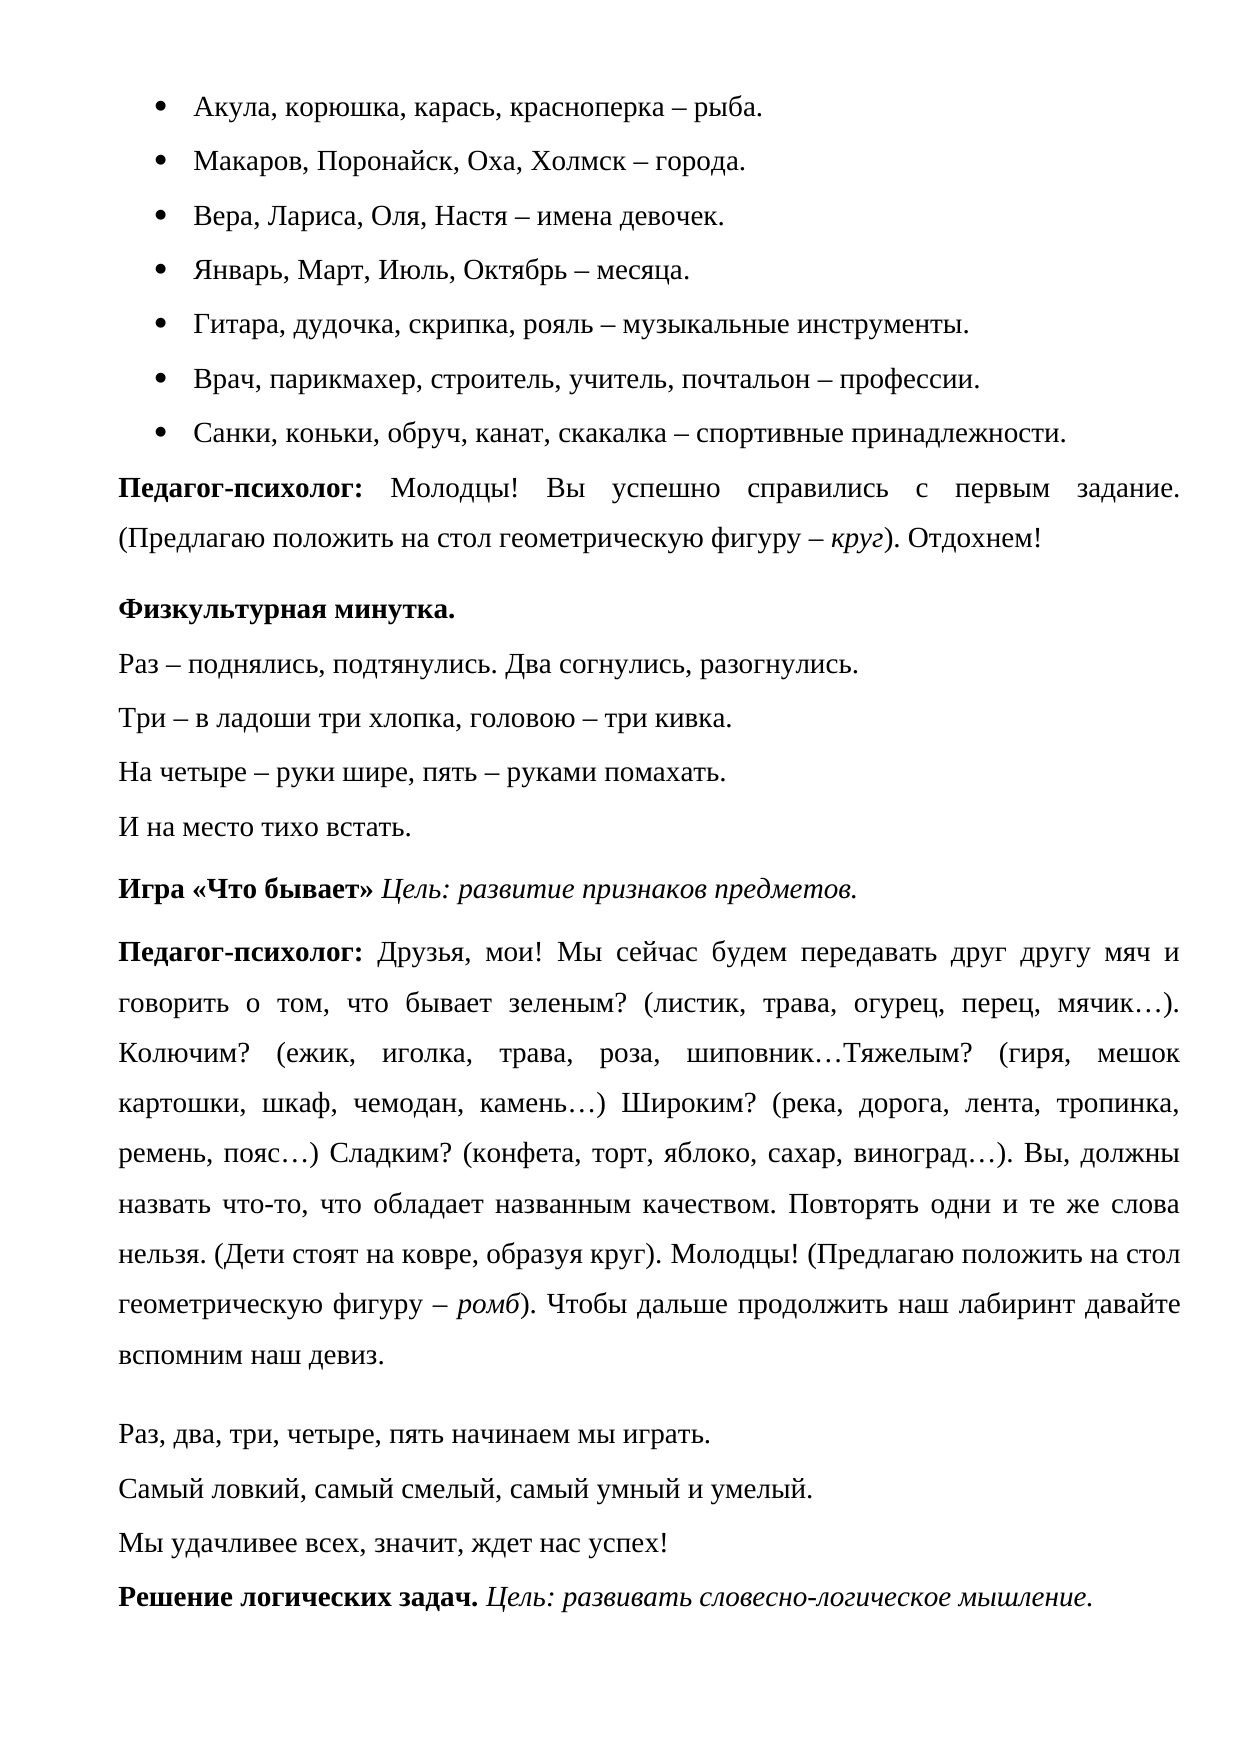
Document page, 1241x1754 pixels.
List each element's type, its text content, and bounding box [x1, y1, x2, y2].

text Педагог-психолог: Друзья, мои! Мы сейчас будем передавать друг другу мяч и говорить о том, что бывает зеленым? (листик, трава, огурец, перец, мячик…). Колючим? (ежик, иголка, трава, роза, шиповник…Тяжелым? (гиря, мешок картошки, шкаф, чемодан, камень…) Широким? (река, дорога, лента, тропинка, ремень, пояс…) Сладким? (конфета, торт, яблоко, сахар, виноград…). Вы, должны назвать что-то, что обладает названным качеством. Повторять одни и те же слова нельзя. (Дети стоят на ковре, образуя круг). Молодцы! (Предлагаю положить на стол геометрическую фигуру – ромб). Чтобы дальше продолжить наш лабиринт давайте вспомним наш девиз. [118, 934, 1181, 1370]
list Акула, корюшка, карась, красноперка – рыба. [156, 89, 1181, 122]
text Игра «Что бывает» Цель: развитие признаков предметов. [118, 872, 1181, 905]
list Гитара, дудочка, скрипка, рояль – музыкальные инструменты. [156, 307, 1181, 340]
list Вера, Лариса, Оля, Настя – имена девочек. [156, 198, 1181, 231]
text На четыре – руки шире, пять – руками помахать. [118, 754, 1181, 788]
text Раз, два, три, четыре, пять начинаем мы играть. [118, 1416, 1181, 1450]
text Педагог-психолог: Молодцы! Вы успешно справились с первым задание. (Предлагаю положить на стол геометрическую фигуру – круг). Отдохнем! [118, 470, 1181, 554]
list Врач, парикмахер, строитель, учитель, почтальон – профессии. [156, 361, 1181, 395]
list Санки, коньки, обруч, канат, скакалка – спортивные принадлежности. [156, 416, 1181, 449]
text Три – в ладоши три хлопка, головою – три кивка. [118, 700, 1181, 734]
text Решение логических задач. Цель: развивать словесно-логическое мышление. [118, 1579, 1181, 1613]
text Самый ловкий, самый смелый, самый умный и умелый. [118, 1471, 1181, 1504]
text И на место тихо встать. [118, 809, 1181, 842]
text Физкультурная минутка. [118, 591, 1181, 625]
text Раз – поднялись, подтянулись. Два согнулись, разогнулись. [118, 646, 1181, 679]
list Январь, Март, Июль, Октябрь – месяца. [156, 252, 1181, 286]
list Макаров, Поронайск, Оха, Холмск – города. [156, 143, 1181, 177]
text Мы удачливее всех, значит, ждет нас успех! [118, 1525, 1181, 1559]
